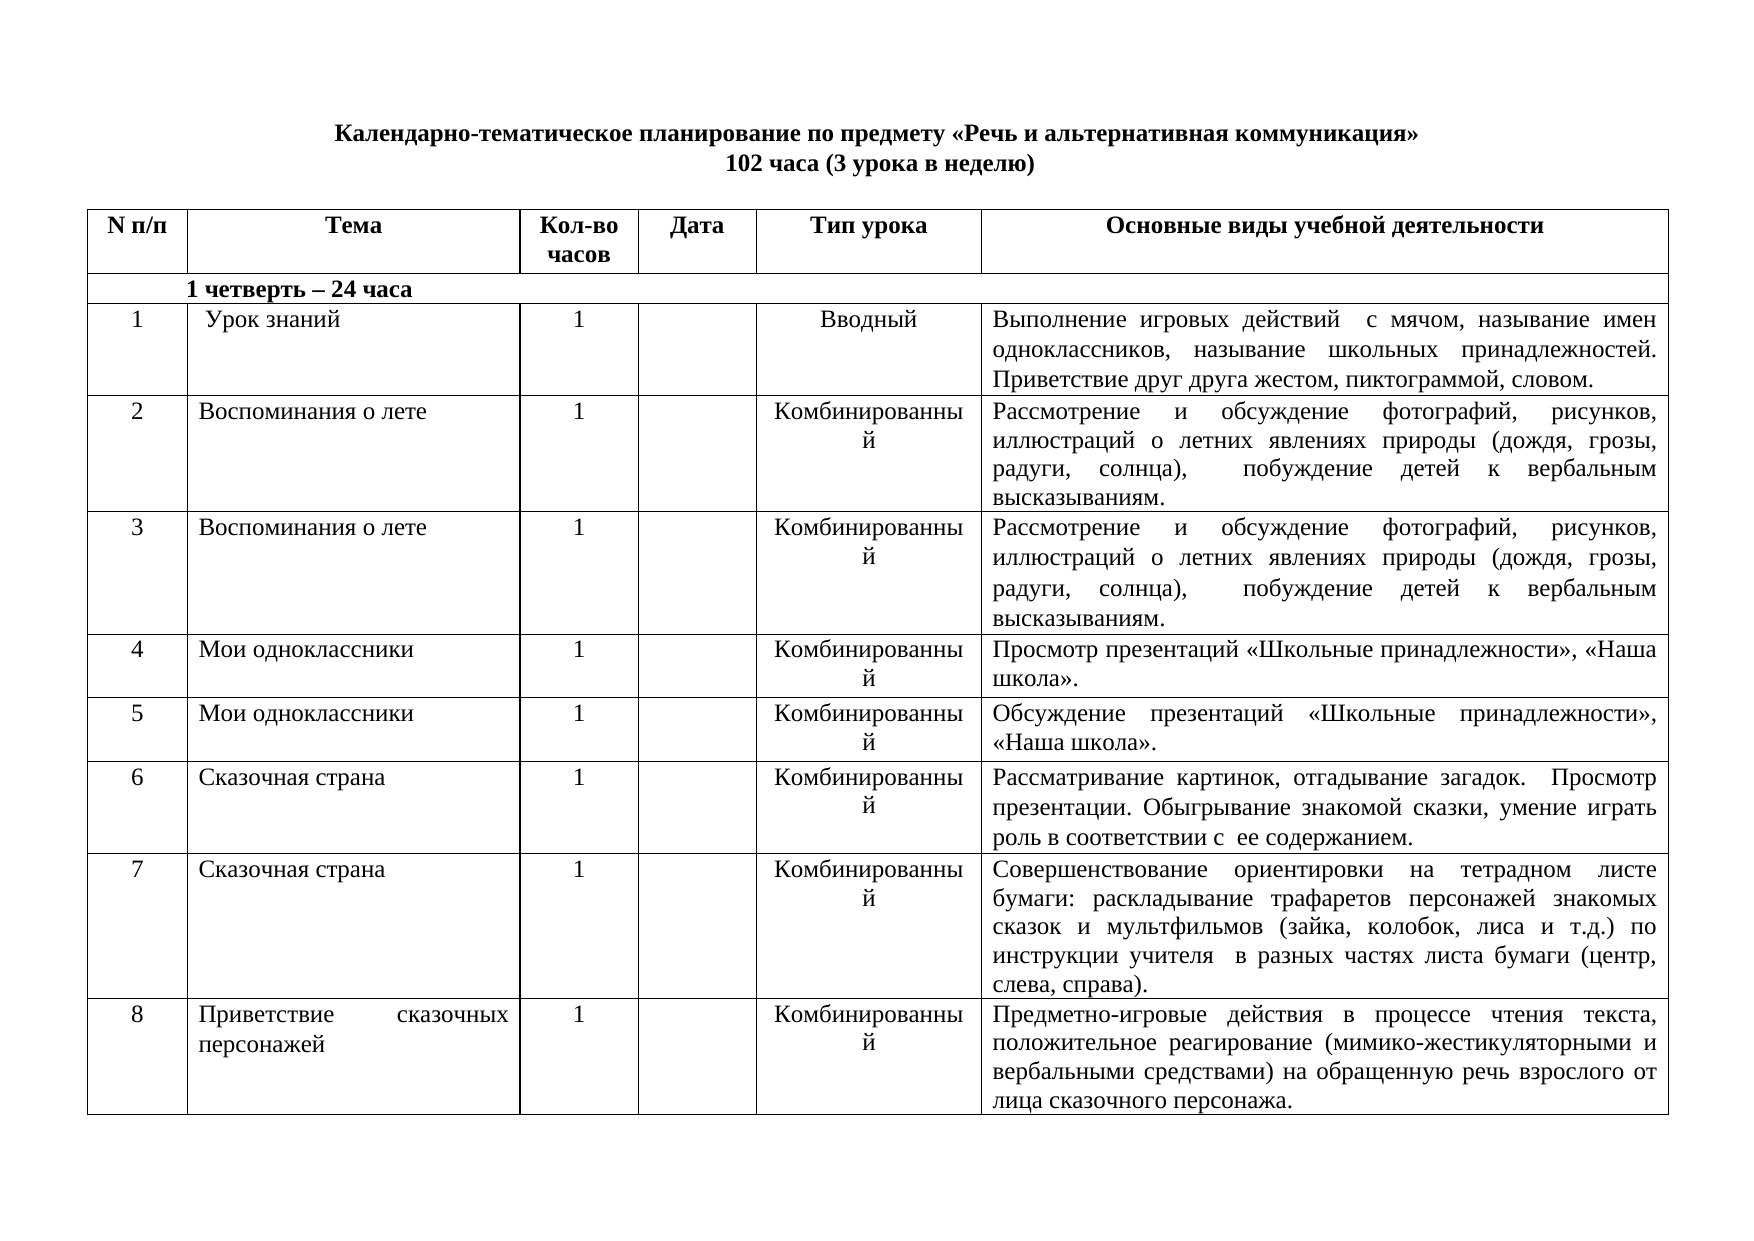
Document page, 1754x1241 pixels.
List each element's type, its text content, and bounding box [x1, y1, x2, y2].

table_cell 1 [521, 512, 638, 633]
table_cell 1 [521, 999, 638, 1114]
table_header Дата [639, 210, 756, 273]
table_cell 2 [88, 396, 187, 511]
table_cell 1 четверть – 24 часа [88, 274, 1668, 303]
table_cell Комбинированный [757, 999, 981, 1114]
table_header Кол-во часов [521, 210, 638, 273]
table_cell Сказочная страна [188, 854, 519, 998]
table_cell Воспоминания о лете [188, 396, 519, 511]
table_cell 3 [88, 512, 187, 633]
table_cell Рассматривание картинок, отгадывание загадок. Просмотр презентации. Обыгрывание знакомой сказки, умение играть роль в соответствии с ее содержанием. [982, 762, 1668, 853]
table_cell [188, 999, 519, 1114]
table_header N п/п [88, 210, 187, 273]
table_cell Обсуждение презентаций «Школьные принадлежности», «Наша школа». [982, 698, 1668, 761]
table_cell [639, 635, 756, 697]
table_cell Комбинированный [757, 512, 981, 633]
table_cell 8 [88, 999, 187, 1114]
table_cell Рассмотрение и обсуждение фотографий, рисунков, иллюстраций о летних явлениях природы (дождя, грозы, радуги, солнца), побуждение детей к вербальным высказываниям. [982, 396, 1668, 511]
table_header Основные виды учебной деятельности [982, 210, 1668, 273]
table_cell 1 [88, 304, 187, 395]
table_cell Выполнение игровых действий с мячом, называние имен одноклассников, называние школьных принадлежностей. Приветствие друг друга жестом, пиктограммой, словом. [982, 304, 1668, 395]
table_cell Сказочная страна [188, 762, 519, 853]
table_cell 1 [521, 635, 638, 697]
table_cell 5 [88, 698, 187, 761]
table_cell 4 [88, 635, 187, 697]
table_header Тип урока [757, 210, 981, 273]
table_cell [639, 854, 756, 998]
table_cell [639, 762, 756, 853]
table_cell Мои одноклассники [188, 698, 519, 761]
table_cell Вводный [757, 304, 981, 395]
table_cell Комбинированный [757, 698, 981, 761]
table_cell 1 [521, 854, 638, 998]
table_cell [639, 999, 756, 1114]
text Календарно-тематическое планирование по предмету «Речь и альтернативная коммуникация» [89, 118, 1665, 147]
table_cell 7 [88, 854, 187, 998]
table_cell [982, 999, 1668, 1114]
text 102 часа (3 урока в неделю) [89, 148, 1665, 177]
table_cell [639, 304, 756, 395]
table_cell Рассмотрение и обсуждение фотографий, рисунков, иллюстраций о летних явлениях природы (дождя, грозы, радуги, солнца), побуждение детей к вербальным высказываниям. [982, 512, 1668, 633]
table_cell Комбинированный [757, 396, 981, 511]
table_cell 6 [88, 762, 187, 853]
table_cell 1 [521, 304, 638, 395]
table_cell [639, 396, 756, 511]
table_cell Просмотр презентаций «Школьные принадлежности», «Наша школа». [982, 635, 1668, 697]
table_cell [639, 698, 756, 761]
table_cell Комбинированный [757, 762, 981, 853]
table_cell [639, 512, 756, 633]
table_cell Урок знаний [188, 304, 519, 395]
table_cell 1 [521, 396, 638, 511]
table_cell Комбинированный [757, 635, 981, 697]
table_cell Комбинированный [757, 854, 981, 998]
table_cell Совершенствование ориентировки на тетрадном листе бумаги: раскладывание трафаретов персонажей знакомых сказок и мультфильмов (зайка, колобок, лиса и т.д.) по инструкции учителя в разных частях листа бумаги (центр, слева, справа). [982, 854, 1668, 998]
table_cell 1 [521, 762, 638, 853]
table_header Тема [188, 210, 519, 273]
table_cell Воспоминания о лете [188, 512, 519, 633]
table_cell 1 [521, 698, 638, 761]
table_cell Мои одноклассники [188, 635, 519, 697]
